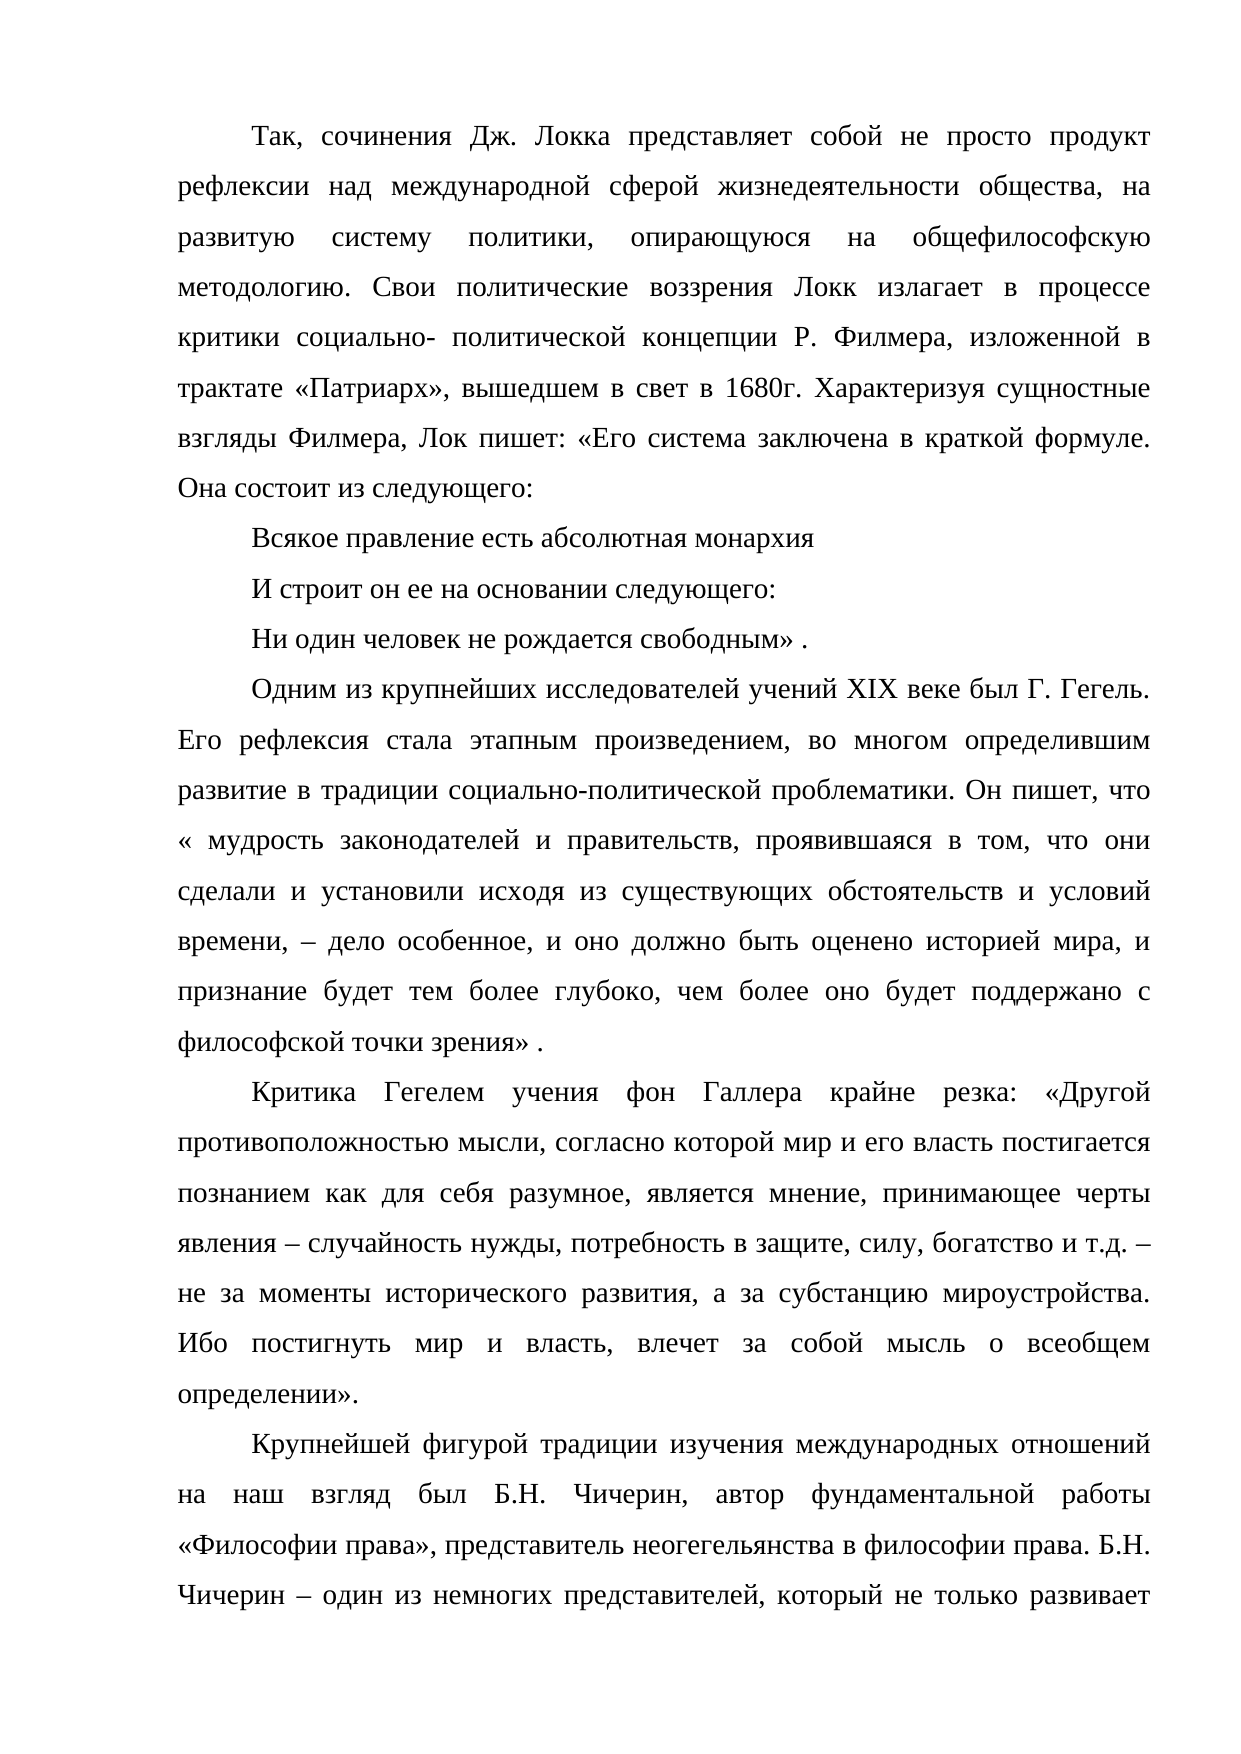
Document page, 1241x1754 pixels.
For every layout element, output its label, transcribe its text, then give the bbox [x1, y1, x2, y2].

text Ни один человек не рождается свободным» . [177, 621, 1152, 655]
text Так, сочинения Дж. Локка представляет собой не просто продукт рефлексии над международной сферой жизнедеятельности общества, на развитую систему политики, опирающуюся на общефилософскую методологию. Свои политические воззрения Локк излагает в процессе критики социально- политической концепции Р. Филмера, изложенной в трактате «Патриарх», вышедшем в свет в 1680г. Характеризуя сущностные взгляды Филмера, Лок пишет: «Его система заключена в краткой формуле. Она состоит из следующего: [177, 118, 1152, 504]
text Критика Гегелем учения фон Галлера крайне резка: «Другой противоположностью мысли, согласно которой мир и его власть постигается познанием как для себя разумное, является мнение, принимающее черты явления – случайность нужды, потребность в защите, силу, богатство и т.д. – не за моменты исторического развития, а за субстанцию мироустройства. Ибо постигнуть мир и власть, влечет за собой мысль о всеобщем определении». [177, 1074, 1152, 1409]
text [177, 1426, 1152, 1611]
text И строит он ее на основании следующего: [177, 571, 1152, 604]
text Одним из крупнейших исследователей учений XIX веке был Г. Гегель. Его рефлексия стала этапным произведением, во многом определившим развитие в традиции социально-политической проблематики. Он пишет, что « мудрость законодателей и правительств, проявившаяся в том, что они сделали и установили исходя из существующих обстоятельств и условий времени, – дело особенное, и оно должно быть оценено историей мира, и признание будет тем более глубоко, чем более оно будет поддержано с философской точки зрения» . [177, 672, 1152, 1057]
text Всякое правление есть абсолютная монархия [177, 521, 1152, 554]
